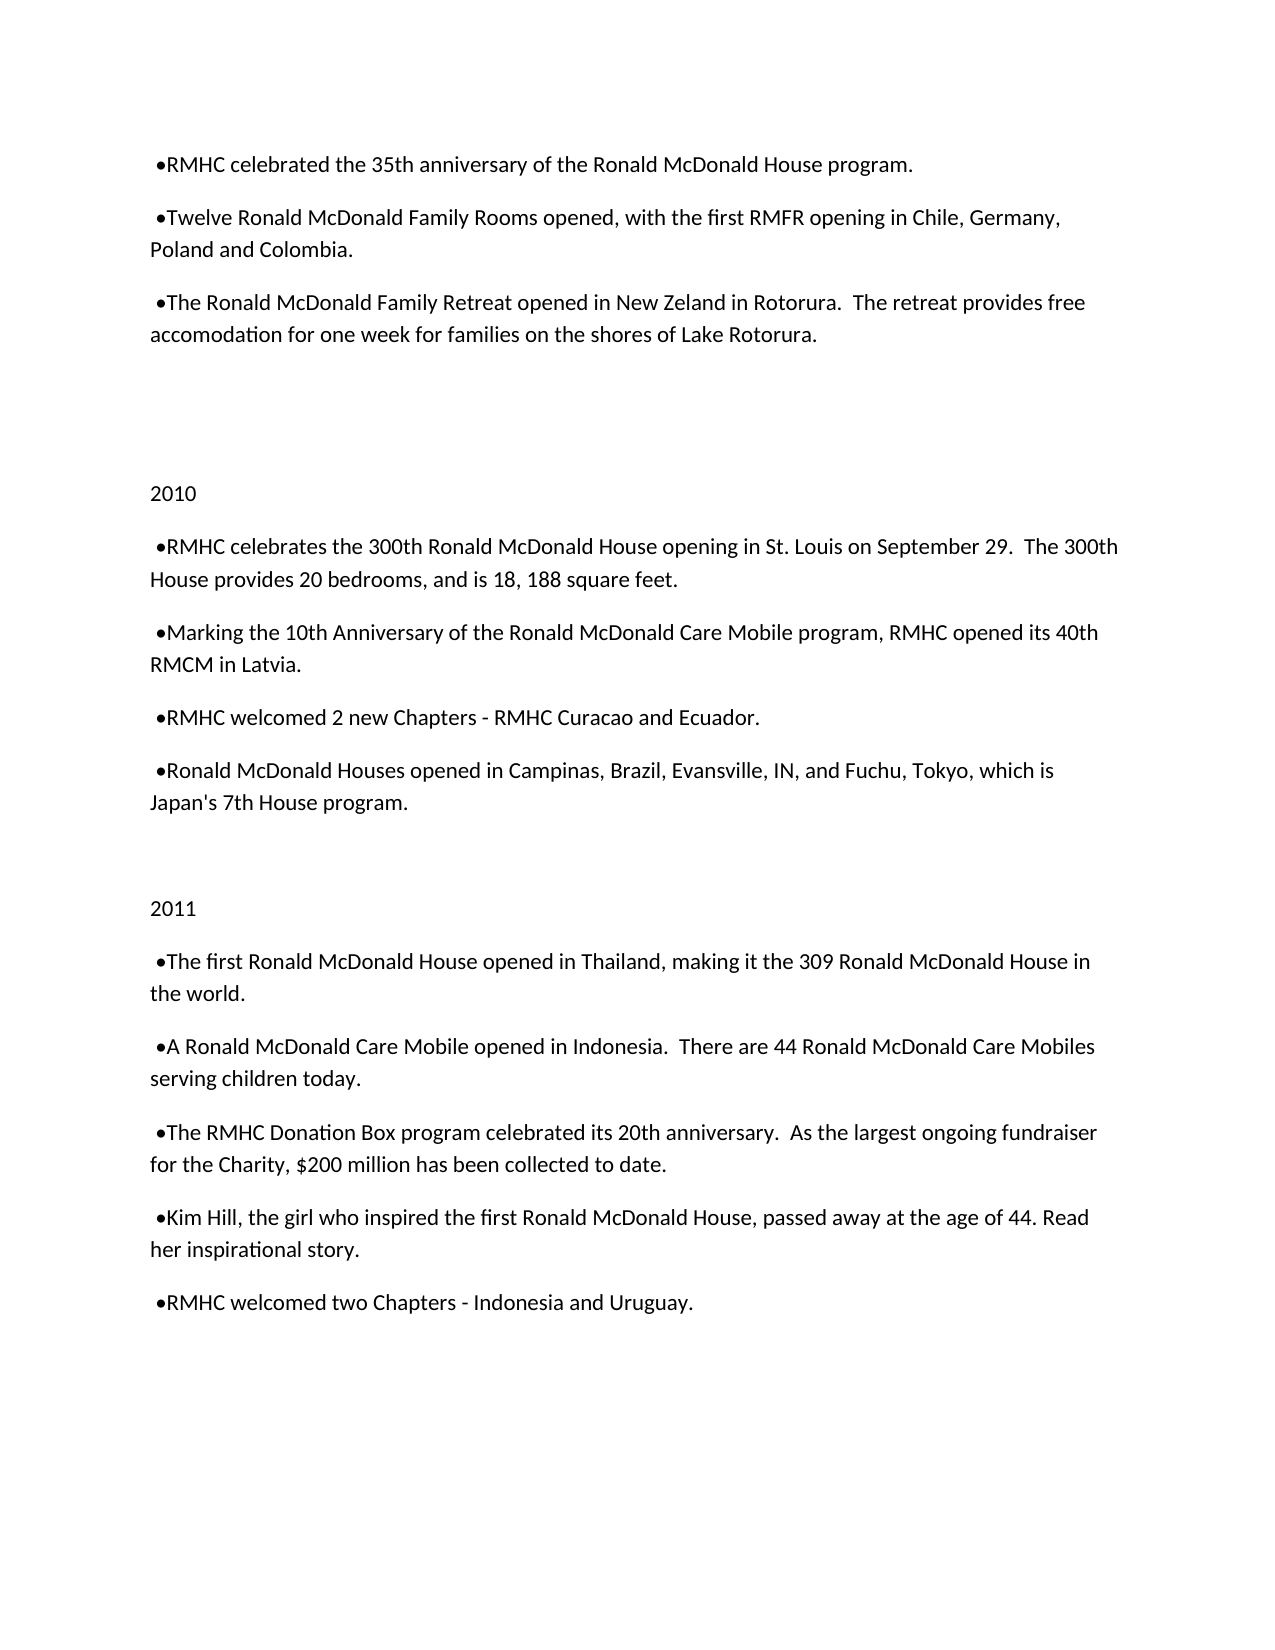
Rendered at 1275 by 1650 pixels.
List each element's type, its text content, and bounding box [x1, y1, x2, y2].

text 2011 [150, 894, 1125, 922]
text •The RMHC Donation Box program celebrated its 20th anniversary. As the largest ongoing fundraiser for the Charity, $200 million has been collected to date. [150, 1118, 1125, 1178]
text 2010 [150, 479, 1125, 507]
text •Marking the 10th Anniversary of the Ronald McDonald Care Mobile program, RMHC opened its 40th RMCM in Latvia. [150, 618, 1125, 678]
text •RMHC celebrates the 300th Ronald McDonald House opening in St. Louis on September 29. The 300th House provides 20 bedrooms, and is 18, 188 square feet. [150, 532, 1125, 593]
text •Twelve Ronald McDonald Family Rooms opened, with the first RMFR opening in Chile, Germany, Poland and Colombia. [150, 203, 1125, 263]
text •A Ronald McDonald Care Mobile opened in Indonesia. There are 44 Ronald McDonald Care Mobiles serving children today. [150, 1032, 1125, 1093]
text •Kim Hill, the girl who inspired the first Ronald McDonald House, passed away at the age of 44. Read her inspirational story. [150, 1203, 1125, 1263]
text •RMHC celebrated the 35th anniversary of the Ronald McDonald House program. [150, 150, 1125, 178]
text •RMHC welcomed 2 new Chapters - RMHC Curacao and Ecuador. [150, 703, 1125, 731]
text •RMHC welcomed two Chapters - Indonesia and Uruguay. [150, 1288, 1125, 1316]
text •The first Ronald McDonald House opened in Thailand, making it the 309 Ronald McDonald House in the world. [150, 947, 1125, 1007]
text •The Ronald McDonald Family Retreat opened in New Zeland in Rotorura. The retreat provides free accomodation for one week for families on the shores of Lake Rotorura. [150, 288, 1125, 348]
text •Ronald McDonald Houses opened in Campinas, Brazil, Evansville, IN, and Fuchu, Tokyo, which is Japan's 7th House program. [150, 756, 1125, 816]
